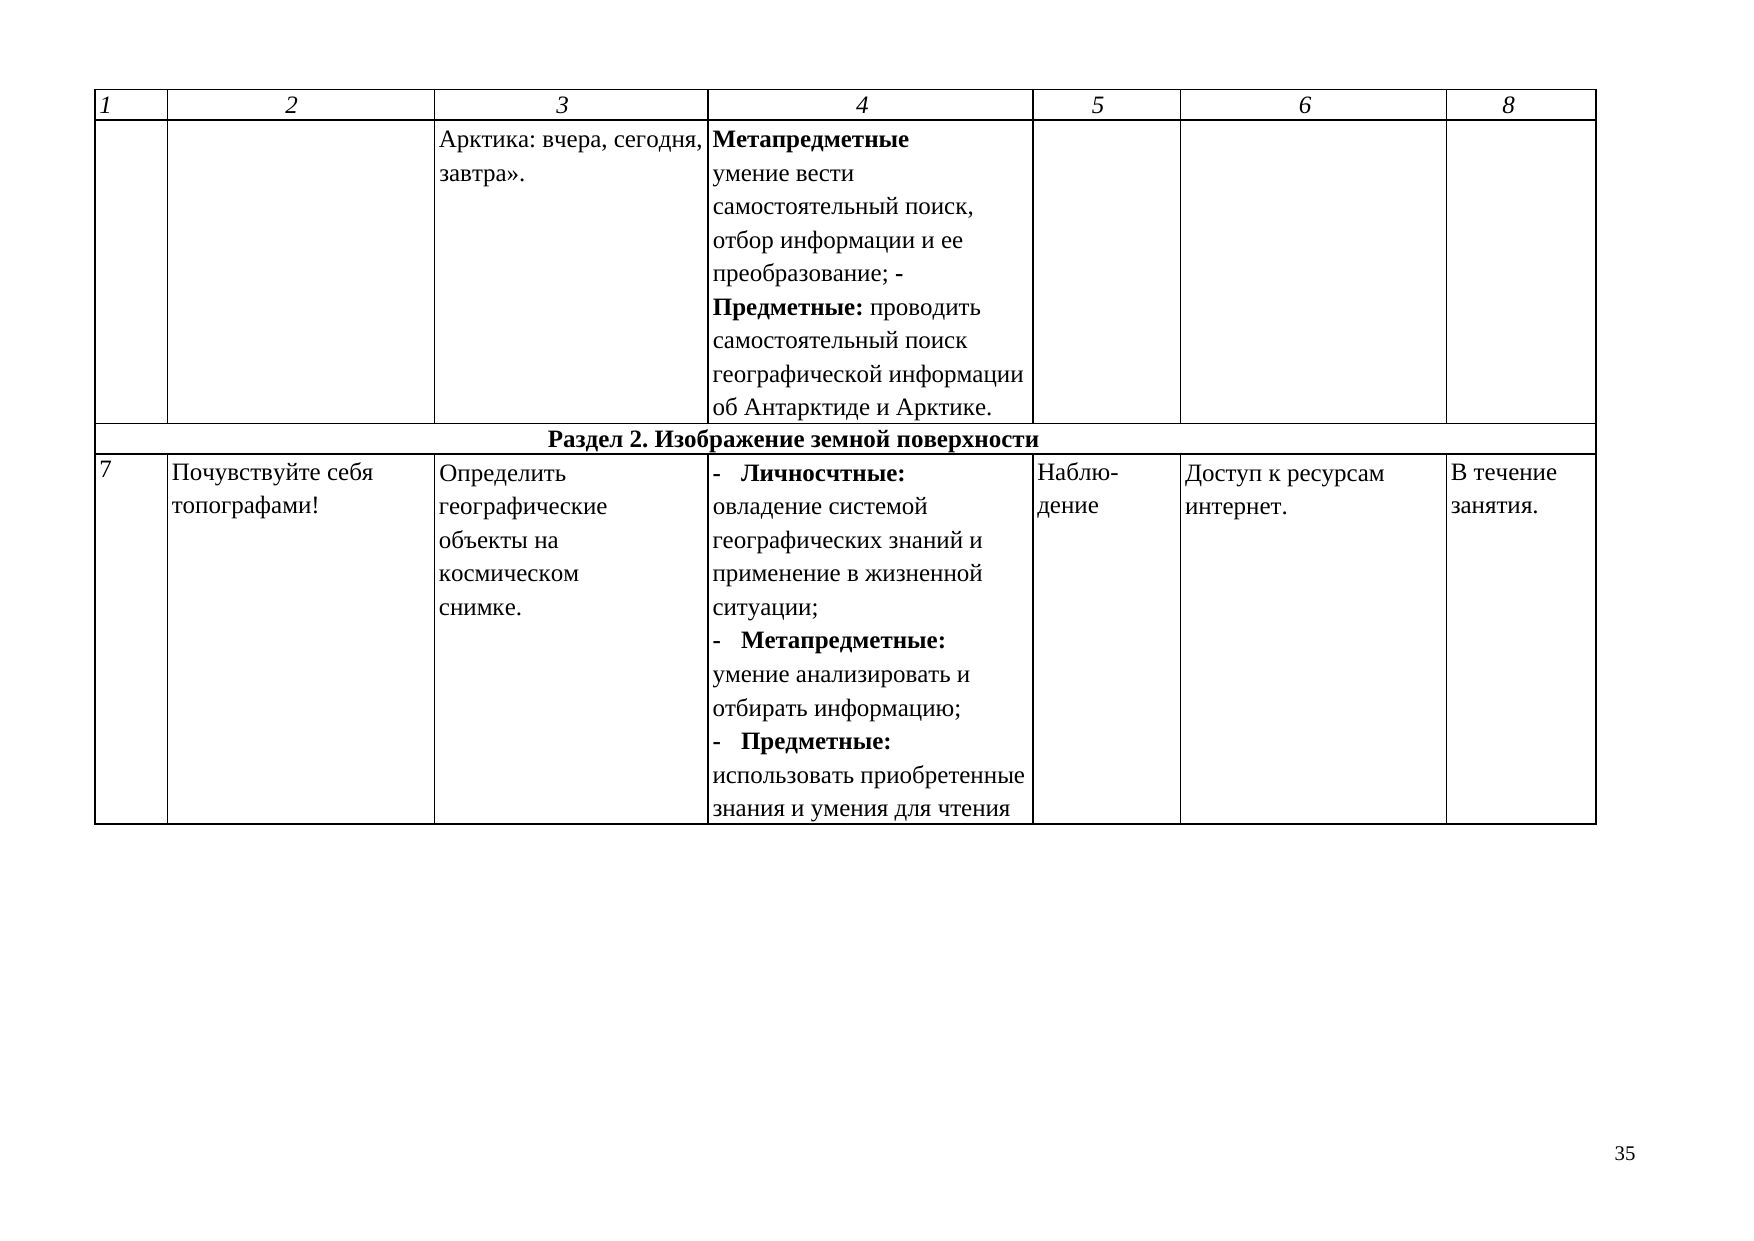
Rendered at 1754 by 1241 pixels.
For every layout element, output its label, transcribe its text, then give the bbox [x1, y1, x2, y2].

table_cell В течение занятия. [1447, 455, 1595, 823]
table_cell Метапредметные умение вести самостоятельный поиск, отбор информации и ее преобразование; - Предметные: проводить самостоятельный поиск географической информации об Антарктиде и Арктике. [709, 121, 1032, 422]
table_cell [96, 121, 167, 422]
table_cell [1447, 121, 1595, 422]
table_cell [1181, 121, 1446, 422]
table_cell Раздел 2. Изображение земной поверхности [96, 424, 1595, 453]
table_header 1 [96, 90, 167, 119]
table_cell Доступ к ресурсам интернет. [1181, 455, 1446, 823]
table_cell Арктика: вчера, сегодня, завтра». [435, 121, 707, 422]
table_header 4 [709, 90, 1032, 119]
table_header 5 [1034, 90, 1180, 119]
table_cell [1034, 121, 1180, 422]
table_cell Наблюдение [1034, 455, 1180, 823]
table_header 8 [1447, 90, 1595, 119]
table_header 2 [168, 90, 434, 119]
table_header 6 [1181, 90, 1446, 119]
table_cell - Личносчтные: овладение системой географических знаний и применение в жизненной ситуации; - Метапредметные: умение анализировать и отбирать информацию; - Предметные: использовать приобретенные знания и умения для чтения [709, 455, 1032, 823]
table_cell 7 [96, 455, 167, 823]
table_header 3 [435, 90, 707, 119]
table_cell [168, 121, 434, 422]
table_cell Почувствуйте себя топографами! [168, 455, 434, 823]
table_cell Определить географические объекты на космическом снимке. [435, 455, 707, 823]
